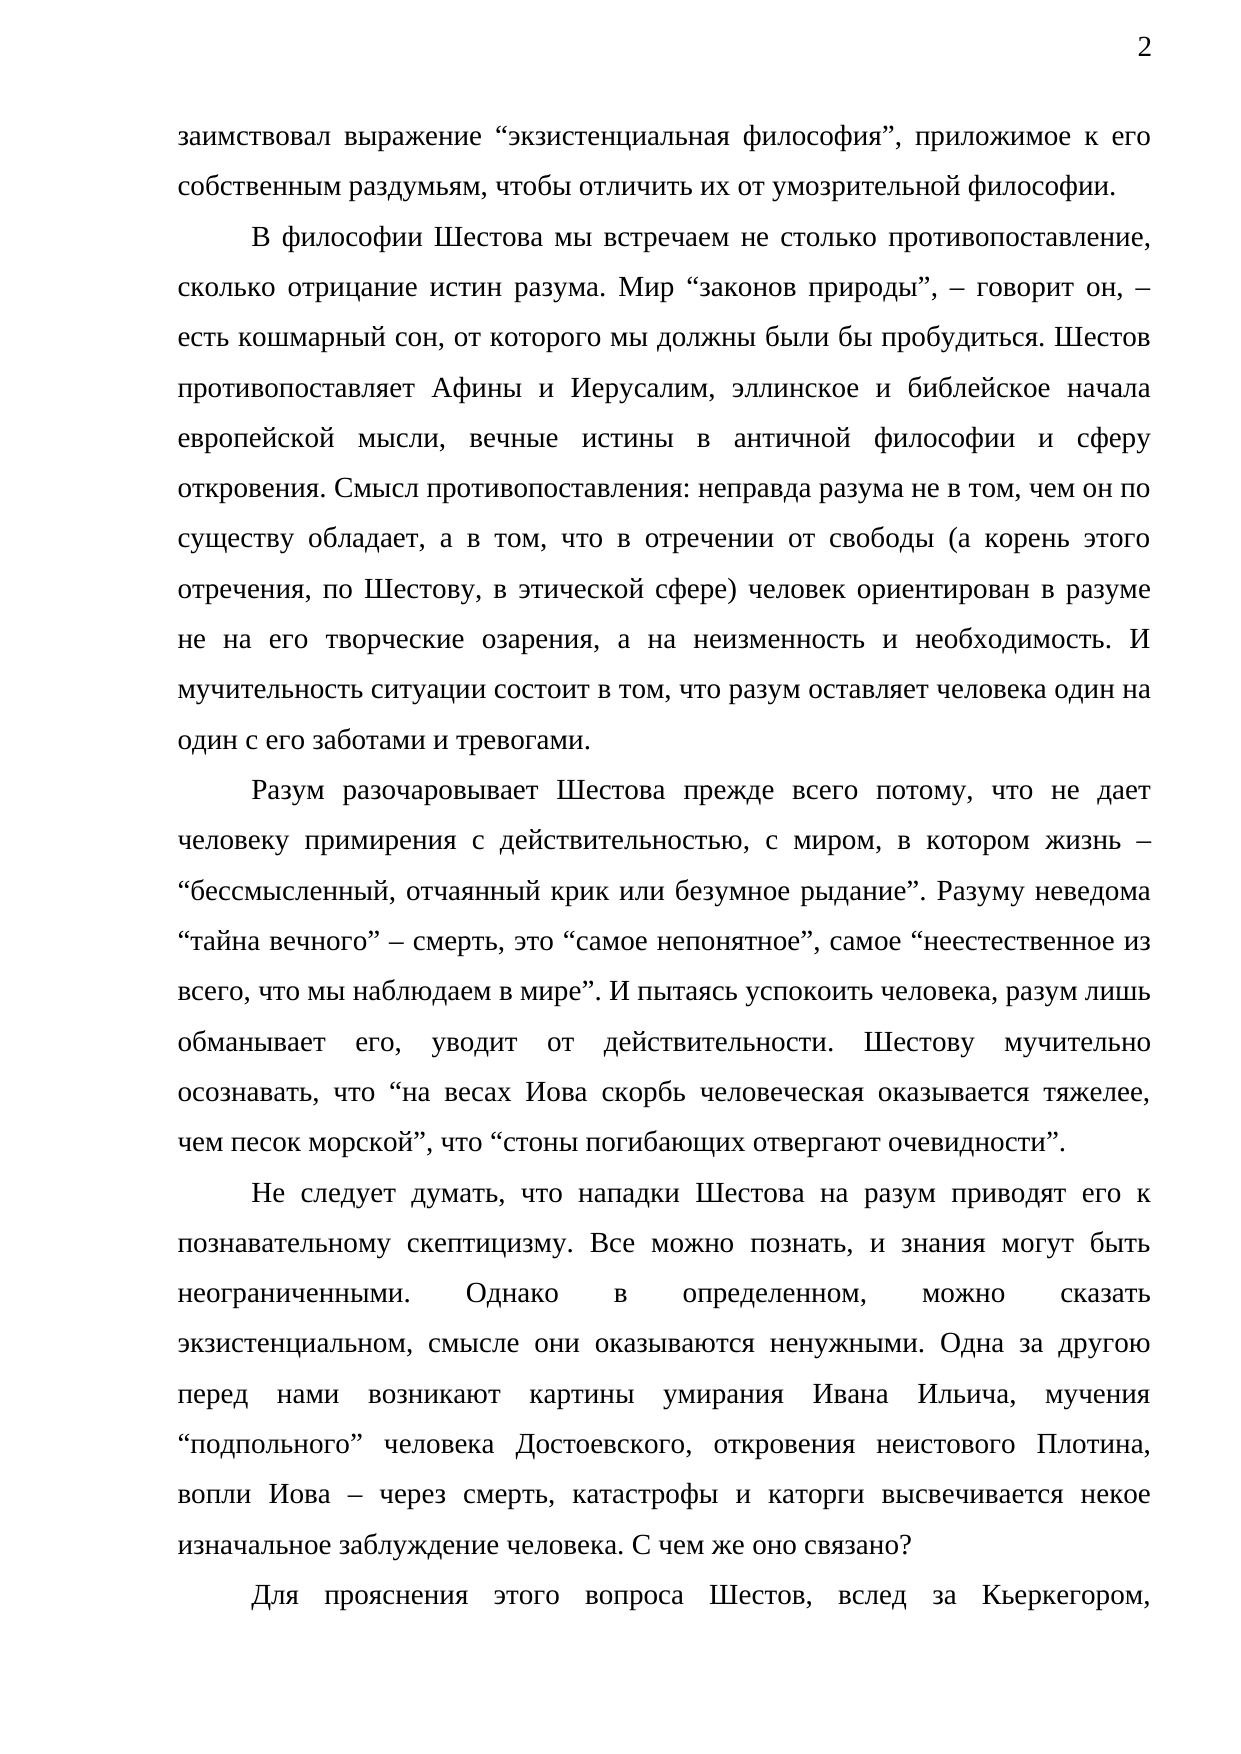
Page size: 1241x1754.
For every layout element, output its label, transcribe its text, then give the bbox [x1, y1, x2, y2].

text В философии Шестова мы встречаем не столько противопоставление, сколько отрицание истин разума. Мир “законов природы”, – говорит он, – есть кошмарный сон, от которого мы должны были бы пробудиться. Шестов противопоставляет Афины и Иерусалим, эллинское и библейское начала европейской мысли, вечные истины в античной философии и сферу откровения. Смысл противопоставления: неправда разума не в том, чем он по существу обладает, а в том, что в отречении от свободы (а корень этого отречения, по Шестову, в этической сфере) человек ориентирован в разуме не на его творческие озарения, а на неизменность и необходимость. И мучительность ситуации состоит в том, что разум оставляет человека один на один с его заботами и тревогами. [177, 219, 1152, 755]
text Не следует думать, что нападки Шестова на разум приводят его к познавательному скептицизму. Все можно познать, и знания могут быть неограниченными. Однако в определенном, можно сказать экзистенциальном, смысле они оказываются ненужными. Одна за другою перед нами возникают картины умирания Ивана Ильича, мучения “подпольного” человека Достоевского, откровения неистового Плотина, вопли Иова – через смерть, катастрофы и каторги высвечивается некое изначальное заблуждение человека. С чем же оно связано? [177, 1175, 1152, 1560]
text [177, 1577, 1152, 1611]
text Разум разочаровывает Шестова прежде всего потому, что не дает человеку примирения с действительностью, с миром, в котором жизнь – “бессмысленный, отчаянный крик или безумное рыдание”. Разуму неведома “тайна вечного” – смерть, это “самое непонятное”, самое “неестественное из всего, что мы наблюдаем в мире”. И пытаясь успокоить человека, разум лишь обманывает его, уводит от действительности. Шестову мучительно осознавать, что “на весах Иова скорбь человеческая оказывается тяжелее, чем песок морской”, что “стоны погибающих отвергают очевидности”. [177, 772, 1152, 1158]
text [177, 118, 1152, 202]
